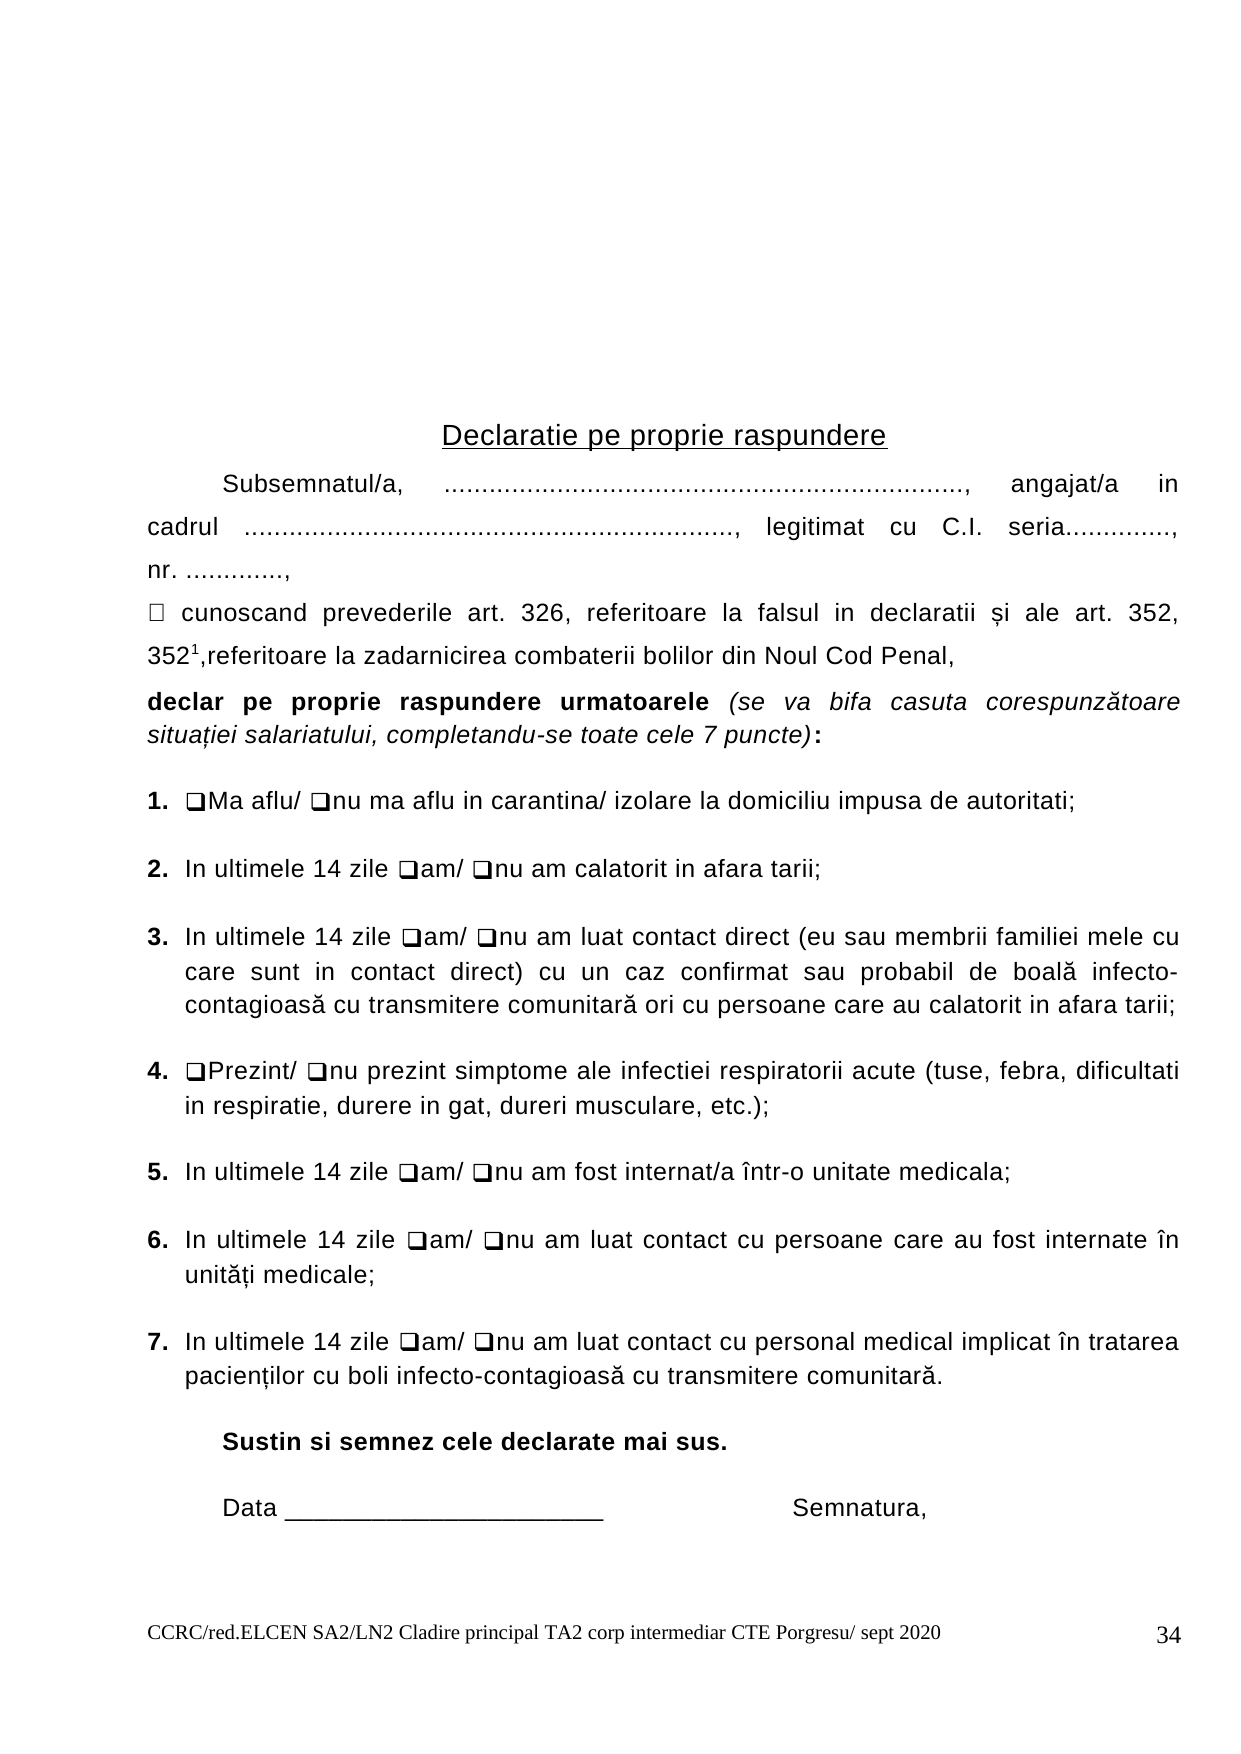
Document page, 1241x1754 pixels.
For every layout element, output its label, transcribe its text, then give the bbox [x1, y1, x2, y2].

list Prezint/ nu prezint simptome ale infectiei respiratorii acute (tuse, febra, dificultati in respiratie, durere in gat, dureri musculare, etc.); [147, 1056, 1181, 1120]
list In ultimele 14 zile am/ nu am fost internat/a într-o unitate medicala; [147, 1157, 1181, 1188]
list In ultimele 14 zile am/ nu am luat contact cu personal medical implicat în tratarea pacienților cu boli infecto-contagioasă cu transmitere comunitară. [147, 1326, 1181, 1390]
text Data ______________________ Semnatura, [147, 1493, 1181, 1522]
list Ma aflu/ nu ma aflu in carantina/ izolare la domiciliu impusa de autoritati; [147, 786, 1181, 817]
list Subsemnatul/a, ....................................................................., angajat/a in cadrul ................................................................., legitimat cu C.I. seria.............., nr. ............., [147, 469, 1181, 584]
text Sustin si semnez cele declarate mai sus. [147, 1427, 1181, 1456]
list In ultimele 14 zile am/ nu am luat contact direct (eu sau membrii familiei mele cu care sunt in contact direct) cu un caz confirmat sau probabil de boală infecto-contagioasă cu transmitere comunitară ori cu persoane care au calatorit in afara tarii; [147, 922, 1181, 1019]
text Declaratie pe proprie raspundere [147, 418, 1181, 452]
list In ultimele 14 zile am/ nu am calatorit in afara tarii; [147, 854, 1181, 885]
text declar pe proprie raspundere urmatoarele (se va bifa casuta corespunzătoare situației salariatului, completandu-se toate cele 7 puncte): [147, 687, 1181, 749]
list In ultimele 14 zile am/ nu am luat contact cu persoane care au fost internate în unități medicale; [147, 1226, 1181, 1289]
text cunoscand prevederile art. 326, referitoare la falsul in declaratii și ale art. 352, 3521,referitoare la zadarnicirea combaterii bolilor din Noul Cod Penal, [147, 598, 1181, 670]
